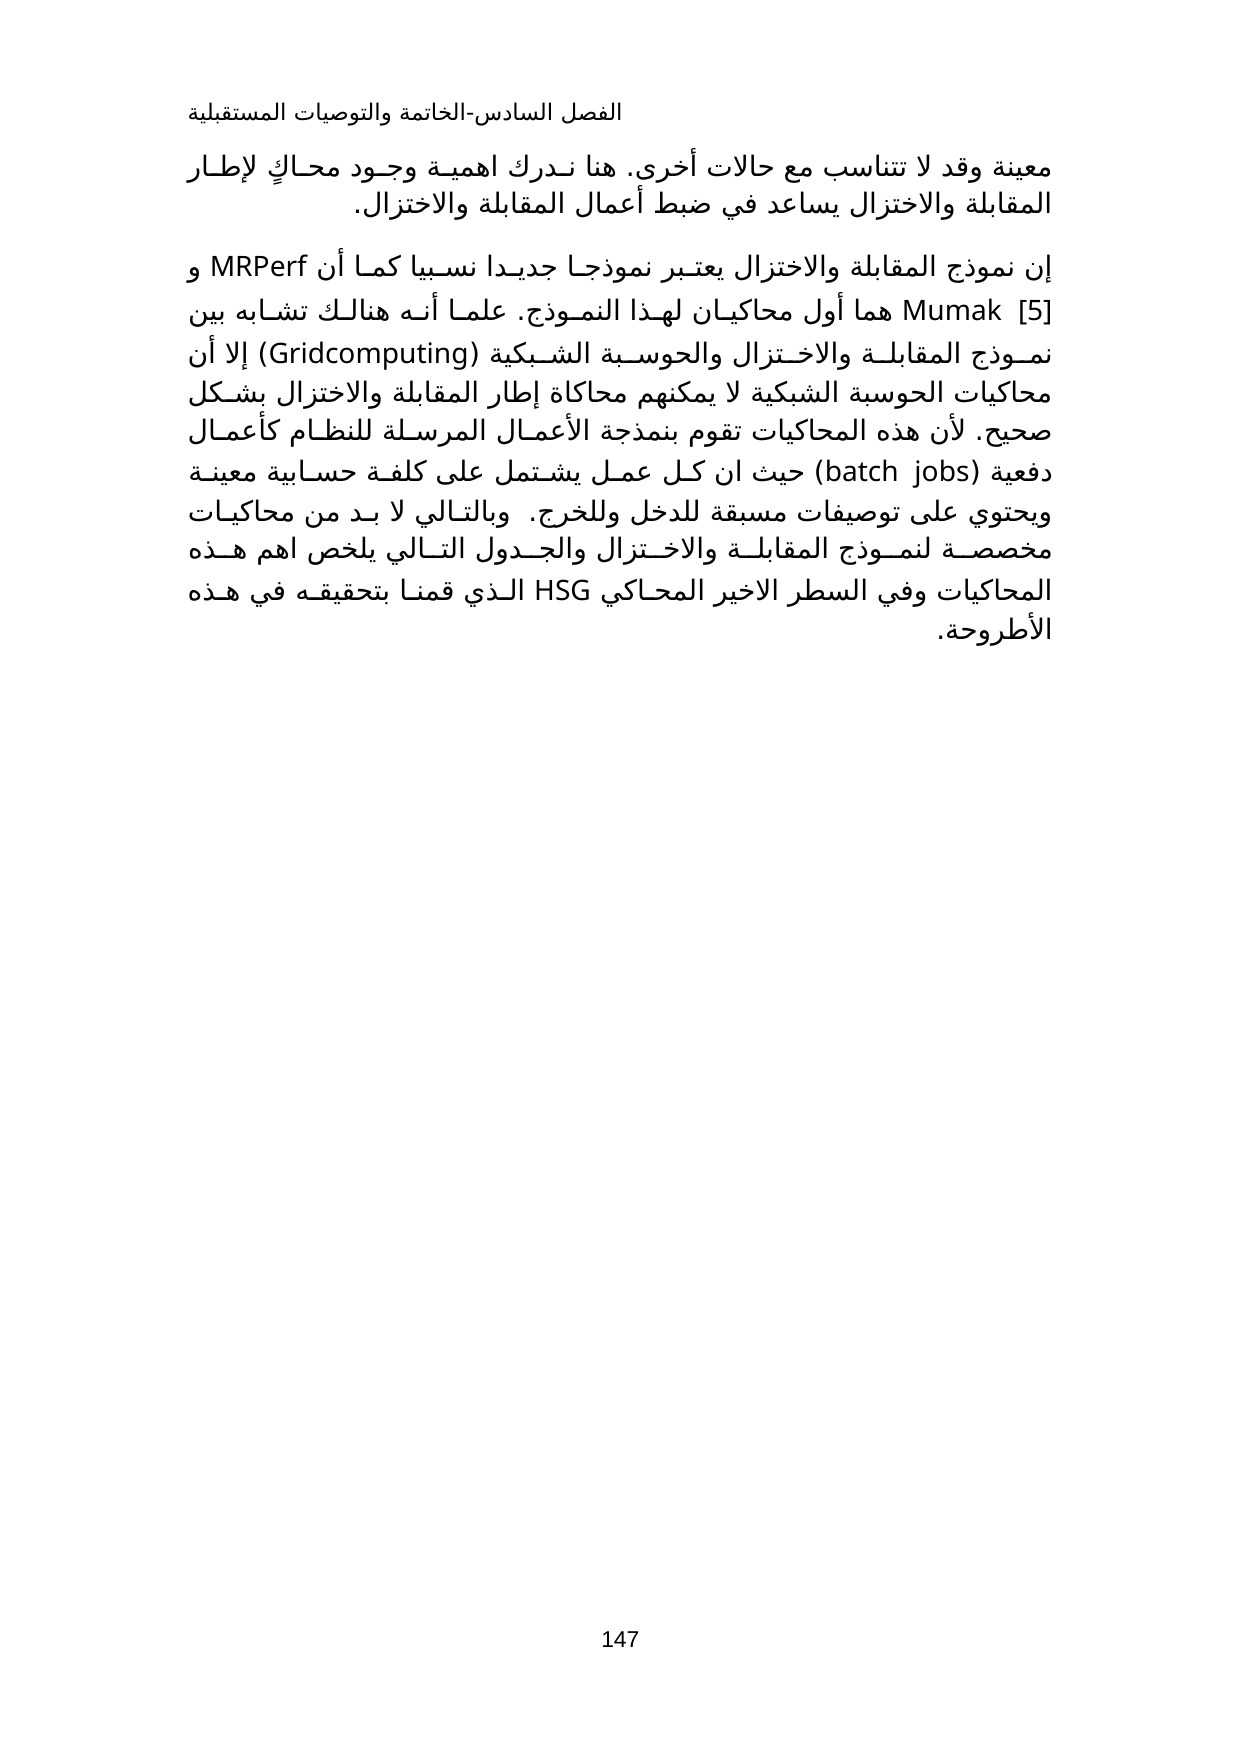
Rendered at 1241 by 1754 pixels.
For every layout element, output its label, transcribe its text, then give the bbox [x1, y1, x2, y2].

text إن نموذج المقابلة والاختزال يعتبر نموذجا جديدا نسبيا كما أن MRPerf وMumak [5] هما أول محاكيان لهذا النموذج. علما أنه هنالك تشابه بين نموذج المقابلة والاختزال والحوسبة الشبكية (Gridcomputing) إلا أن محاكيات الحوسبة الشبكية لا يمكنهم محاكاة إطار المقابلة والاختزال بشكل صحيح. لأن هذه المحاكيات تقوم بنمذجة الأعمال المرسلة للنظام كأعمال دفعية (batch jobs) حيث ان كل عمل يشتمل على كلفة حسابية معينة ويحتوي على توصيفات مسبقة للدخل وللخرج. وبالتالي لا بد من محاكيات مخصصة لنموذج المقابلة والاختزال والجدول التالي يلخص اهم هذه المحاكيات وفي السطر الاخير المحاكي HSG الذي قمنا بتحقيقه في هذه الأطروحة. [187, 246, 1053, 646]
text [187, 150, 1053, 220]
